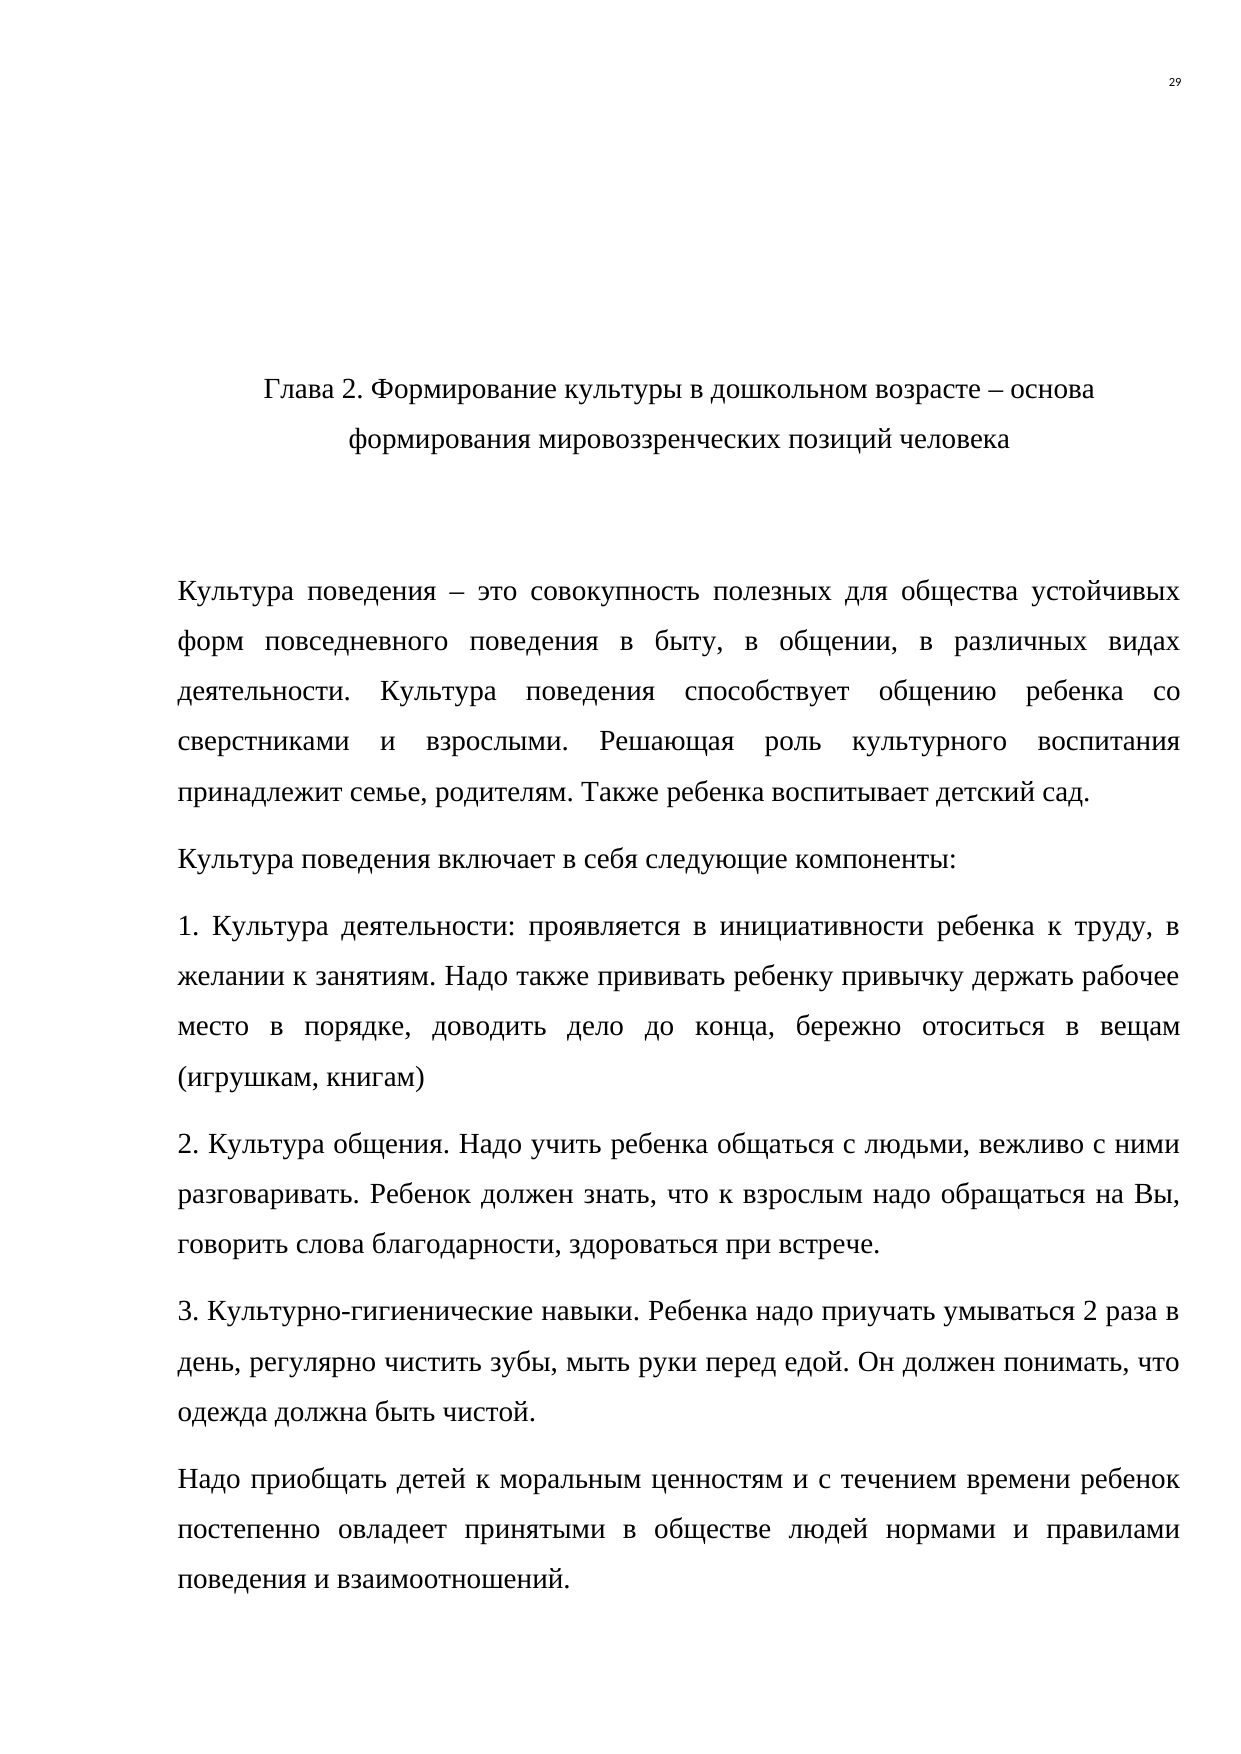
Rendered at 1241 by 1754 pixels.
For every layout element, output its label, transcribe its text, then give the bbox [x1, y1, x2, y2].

text 3. Культурно-гигиенические навыки. Ребенка надо приучать умываться 2 раза в день, регулярно чистить зубы, мыть руки перед едой. Он должен понимать, что одежда должна быть чистой. [177, 1293, 1181, 1427]
text 1. Культура деятельности: проявляется в инициативности ребенка к труду, в желании к занятиям. Надо также прививать ребенку привычку держать рабочее место в порядке, доводить дело до конца, бережно отоситься в вещам (игрушкам, книгам) [177, 908, 1181, 1092]
text Культура поведения – это совокупность полезных для общества устойчивых форм повседневного поведения в быту, в общении, в различных видах деятельности. Культура поведения способствует общению ребенка со сверстниками и взрослыми. Решающая роль культурного воспитания принадлежит семье, родителям. Также ребенка воспитывает детский сад. [177, 573, 1181, 807]
text 2. Культура общения. Надо учить ребенка общаться с людьми, вежливо с ними разговаривать. Ребенок должен знать, что к взрослым надо обращаться на Вы, говорить слова благодарности, здороваться при встрече. [177, 1126, 1181, 1260]
text Глава 2. Формирование культуры в дошкольном возрасте – основа формирования мировоззренческих позиций человека [177, 371, 1181, 455]
text Культура поведения включает в себя следующие компоненты: [177, 841, 1181, 874]
text Надо приобщать детей к моральным ценностям и с течением времени ребенок постепенно овладеет принятыми в обществе людей нормами и правилами поведения и взаимоотношений. [177, 1461, 1181, 1595]
